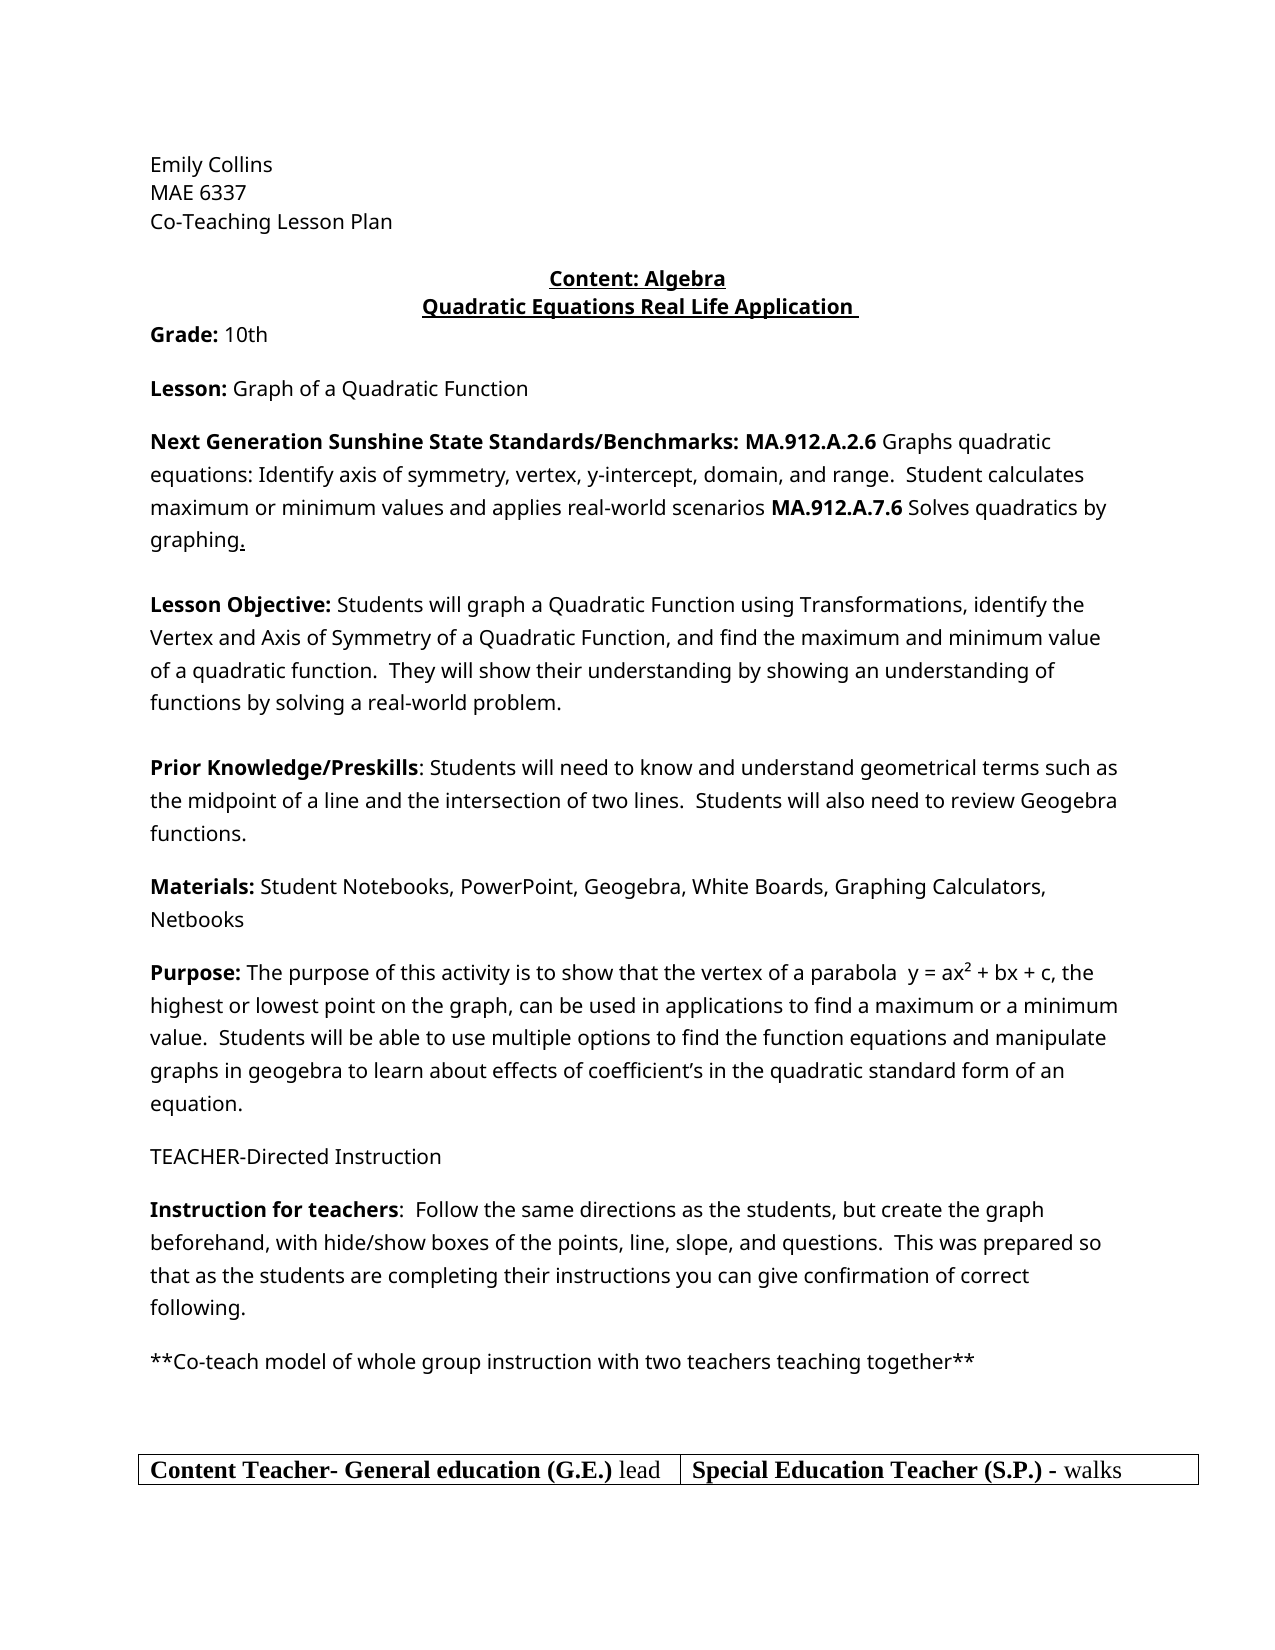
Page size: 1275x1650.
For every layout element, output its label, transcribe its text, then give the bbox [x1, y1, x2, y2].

text Grade: 10th [150, 321, 1125, 349]
text Purpose: The purpose of this activity is to show that the vertex of a parabola y = ax² + bx + c, the highest or lowest point on the graph, can be used in applications to find a maximum or a minimum value. Students will be able to use multiple options to find the function equations and manipulate graphs in geogebra to learn about effects of coefficient’s in the quadratic standard form of an equation. [150, 958, 1125, 1117]
text TEACHER-Directed Instruction [150, 1142, 1125, 1171]
list Lesson Objective: Students will graph a Quadratic Function using Transformations, identify the Vertex and Axis of Symmetry of a Quadratic Function, and find the maximum and minimum value of a quadratic function. They will show their understanding by showing an understanding of functions by solving a real-world problem. [150, 591, 1125, 717]
list Prior Knowledge/Preskills: Students will need to know and understand geometrical terms such as the midpoint of a line and the intersection of two lines. Students will also need to review Geogebra functions. [150, 753, 1125, 847]
text Instruction for teachers: Follow the same directions as the students, but create the graph beforehand, with hide/show boxes of the points, line, slope, and questions. This was prepared so that as the students are completing their instructions you can give confirmation of correct following. [150, 1196, 1125, 1322]
text Lesson: Graph of a Quadratic Function [150, 374, 1125, 402]
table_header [139, 1455, 680, 1483]
text Emily Collins [150, 150, 1125, 178]
text **Co-teach model of whole group instruction with two teachers teaching together** [150, 1347, 1125, 1375]
text Content: Algebra [150, 264, 1125, 292]
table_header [681, 1455, 1198, 1483]
text Quadratic Equations Real Life Application [150, 292, 1125, 321]
text Co-Teaching Lesson Plan [150, 207, 1125, 235]
list Next Generation Sunshine State Standards/Benchmarks: MA.912.A.2.6 Graphs quadratic equations: Identify axis of symmetry, vertex, y-intercept, domain, and range. Student calculates maximum or minimum values and applies real-world scenarios MA.912.A.7.6 Solves quadratics by graphing. [150, 427, 1125, 554]
text Materials: Student Notebooks, PowerPoint, Geogebra, White Boards, Graphing Calculators, Netbooks [150, 872, 1125, 933]
text MAE 6337 [150, 178, 1125, 207]
